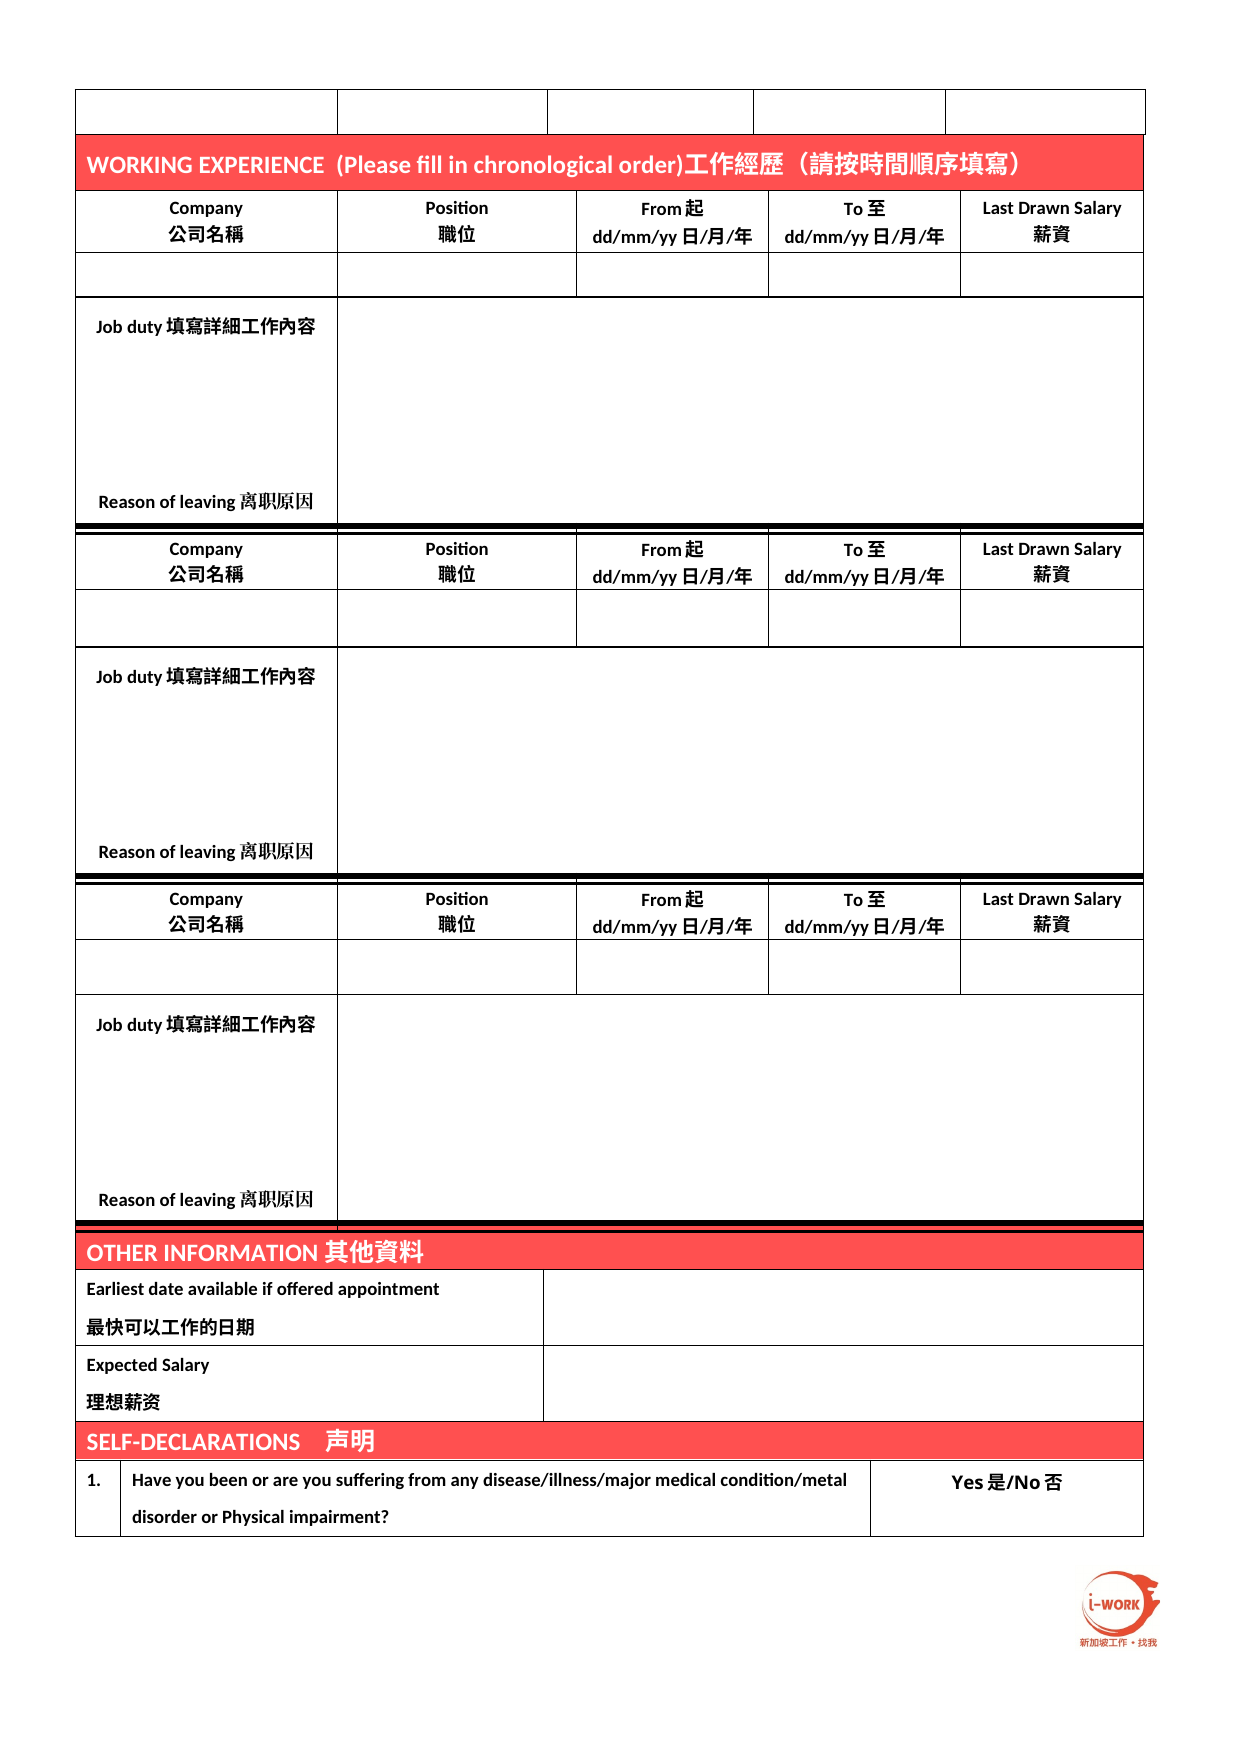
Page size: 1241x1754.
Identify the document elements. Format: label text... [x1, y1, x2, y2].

table_cell Company 公司名稱 [76, 885, 337, 939]
table_cell [961, 940, 1143, 994]
table_cell Position 職位 [338, 191, 576, 252]
table_cell Job duty填寫詳細工作內容 Reason of leaving离职原因 [76, 995, 337, 1220]
table_cell [769, 940, 960, 994]
table_cell [577, 253, 768, 296]
table_cell [544, 1270, 1143, 1345]
table_cell [338, 995, 1143, 1220]
table_cell To至 dd/mm/yy日/月/年 [769, 191, 960, 252]
table_cell From起 dd/mm/yy日/月/年 [577, 535, 768, 589]
table_cell Earliest date available if offered appointment 最快可以工作的日期 [76, 1270, 543, 1345]
table_cell Position 職位 [338, 535, 576, 589]
table_cell To至 dd/mm/yy日/月/年 [769, 535, 960, 589]
table_cell [338, 648, 1143, 872]
table_cell Position 職位 [338, 885, 576, 939]
table_cell [338, 590, 576, 646]
table_cell [338, 940, 576, 994]
table_cell [76, 940, 337, 994]
table_cell From起 dd/mm/yy日/月/年 [577, 885, 768, 939]
table_cell [946, 90, 1145, 134]
table_cell 1. [76, 1461, 120, 1536]
table_cell [338, 253, 576, 296]
table_cell [754, 90, 945, 134]
table_cell Last Drawn Salary 薪資 [961, 885, 1143, 939]
table_cell Company 公司名稱 [76, 191, 337, 252]
table_cell Company 公司名稱 [76, 535, 337, 589]
table_cell SELF-DECLARATIONS 声明 [76, 1422, 1143, 1459]
picture [1075, 1565, 1161, 1651]
table_cell [577, 940, 768, 994]
table_cell [769, 590, 960, 646]
table_cell [544, 1346, 1143, 1421]
table_cell [338, 90, 547, 134]
table_cell [577, 590, 768, 646]
table_cell OTHER INFORMATION 其他資料 [76, 1233, 1143, 1269]
table_cell [961, 253, 1143, 296]
table_cell To至 dd/mm/yy日/月/年 [769, 885, 960, 939]
table_cell Job duty填寫詳細工作內容 Reason of leaving离职原因 [76, 298, 337, 522]
table_cell [961, 590, 1143, 646]
table_cell [76, 253, 337, 296]
table_cell Last Drawn Salary 薪資 [961, 535, 1143, 589]
table_cell [338, 298, 1143, 522]
table_cell Job duty填寫詳細工作內容 Reason of leaving离职原因 [76, 648, 337, 872]
table_cell [769, 253, 960, 296]
table_cell From起 dd/mm/yy日/月/年 [577, 191, 768, 252]
table_cell Yes是/No否 [871, 1461, 1143, 1536]
table_cell [548, 90, 753, 134]
table_cell WORKING EXPERIENCE (Please fill in chronological order)工作經歷（請按時間順序填寫） [76, 135, 1143, 190]
table_cell [76, 90, 337, 134]
table_cell Expected Salary 理想薪资 [76, 1346, 543, 1421]
table_cell [76, 590, 337, 646]
table_cell Last Drawn Salary 薪資 [961, 191, 1143, 252]
